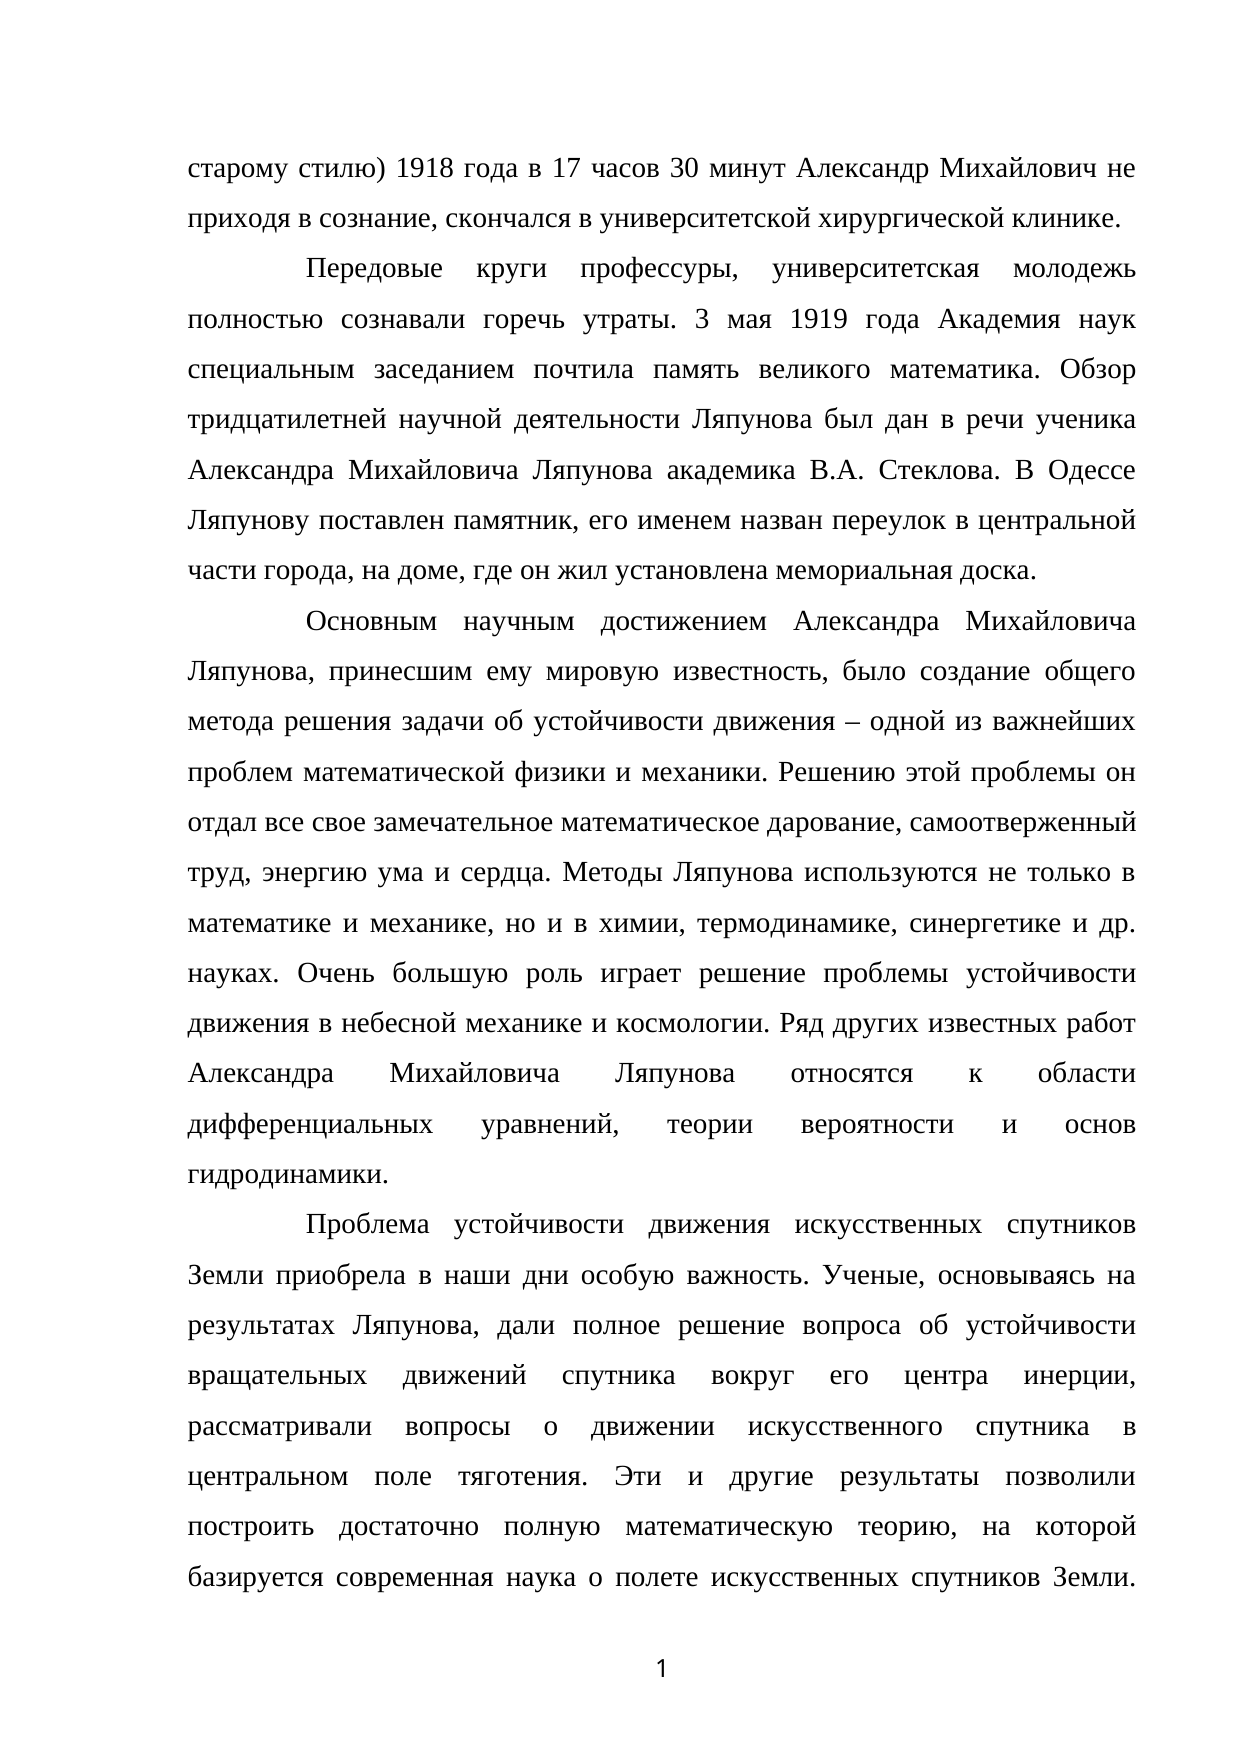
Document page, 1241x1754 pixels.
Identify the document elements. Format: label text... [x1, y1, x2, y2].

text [187, 1207, 1137, 1592]
text Основным научным достижением Александра Михайловича Ляпунова, принесшим ему мировую известность, было создание общего метода решения задачи об устойчивости движения – одной из важнейших проблем математической физики и механики. Решению этой проблемы он отдал все свое замечательное математическое дарование, самоотверженный труд, энергию ума и сердца. Методы Ляпунова используются не только в математике и механике, но и в химии, термодинамике, синергетике и др. науках. Очень большую роль играет решение проблемы устойчивости движения в небесной механике и космологии. Ряд других известных работ Александра Михайловича Ляпунова относятся к области дифференциальных уравнений, теории вероятности и основ гидродинамики. [187, 603, 1137, 1190]
text Передовые круги профессуры, университетская молодежь полностью сознавали горечь утраты. 3 мая 1919 года Академия наук специальным заседанием почтила память великого математика. Обзор тридцатилетней научной деятельности Ляпунова был дан в речи ученика Александра Михайловича Ляпунова академика В.А. Стеклова. В Одессе Ляпунову поставлен памятник, его именем назван переулок в центральной части города, на доме, где он жил установлена мемориальная доска. [187, 251, 1137, 586]
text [187, 150, 1137, 234]
